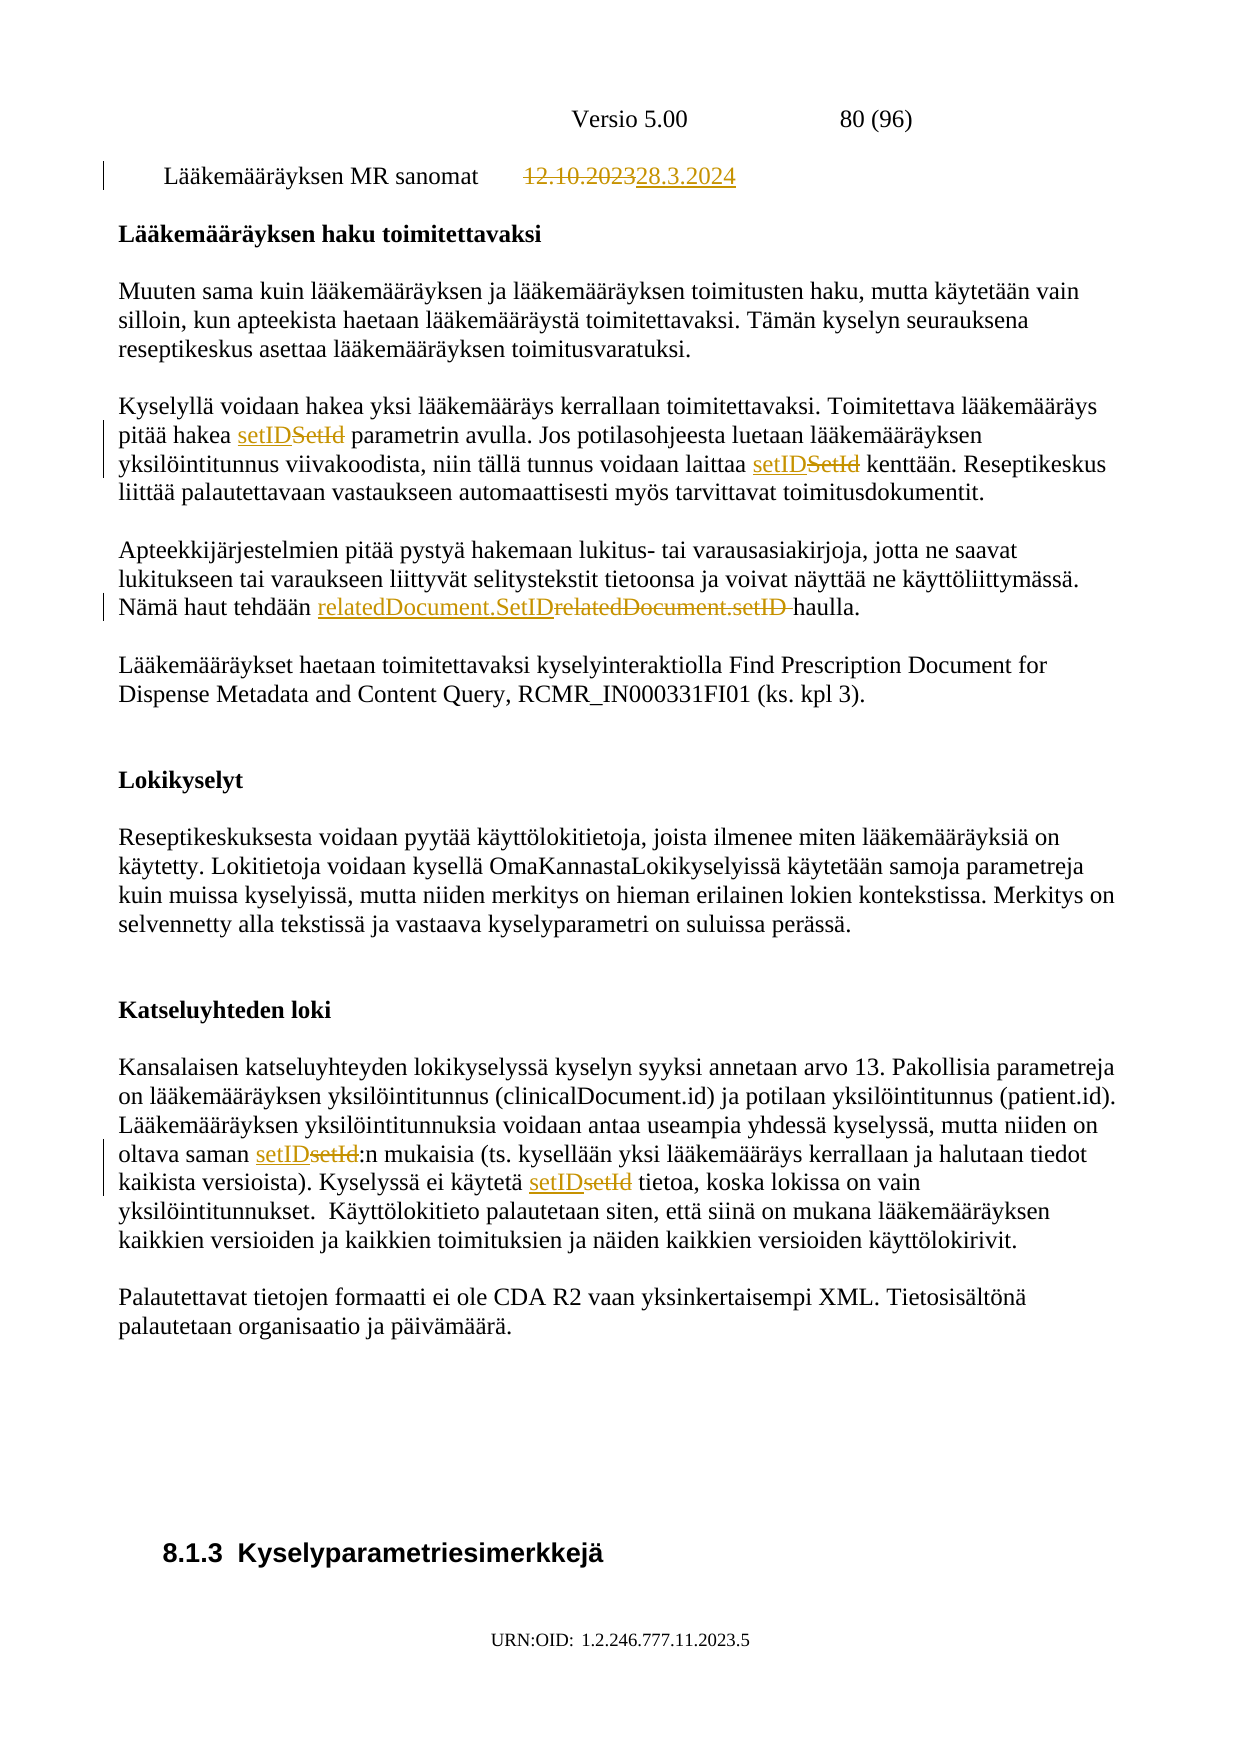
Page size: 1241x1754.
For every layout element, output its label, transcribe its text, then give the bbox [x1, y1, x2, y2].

text Katseluyhteden loki [118, 995, 1122, 1024]
text Apteekkijärjestelmien pitää pystyä hakemaan lukitus- tai varausasiakirjoja, jotta ne saavat lukitukseen tai varaukseen liittyvät selitystekstit tietoonsa ja voivat näyttää ne käyttöliittymässä. Nämä haut tehdään haulla. [118, 535, 1122, 621]
text Lokikyselyt [118, 765, 1122, 794]
subtitle Kyselyparametriesimerkkejä [162, 1537, 1122, 1569]
text Lääkemääräykset haetaan toimitettavaksi kyselyinteraktiolla Find Prescription Document for Dispense Metadata and Content Query, RCMR_IN000331FI01 (ks. kpl 3). [118, 650, 1122, 707]
text Lääkemääräyksen haku toimitettavaksi [118, 219, 1122, 247]
text Kyselyllä voidaan hakea yksi lääkemääräys kerrallaan toimitettavaksi. Toimitettava lääkemääräys pitää hakea parametrin avulla. Jos potilasohjeesta luetaan lääkemääräyksen yksilöintitunnus viivakoodista, niin tällä tunnus voidaan laittaa kenttään. Reseptikeskus liittää palautettavaan vastaukseen automaattisesti myös tarvittavat toimitusdokumentit. [118, 391, 1122, 506]
text Kansalaisen katseluyhteyden lokikyselyssä kyselyn syyksi annetaan arvo 13. Pakollisia parametreja on lääkemääräyksen yksilöintitunnus (clinicalDocument.id) ja potilaan yksilöintitunnus (patient.id). Lääkemääräyksen yksilöintitunnuksia voidaan antaa useampia yhdessä kyselyssä, mutta niiden on oltava saman :n mukaisia (ts. kysellään yksi lääkemääräys kerrallaan ja halutaan tiedot kaikista versioista). Kyselyssä ei käytetä tietoa, koska lokissa on vain yksilöintitunnukset. Käyttölokitieto palautetaan siten, että siinä on mukana lääkemääräyksen kaikkien versioiden ja kaikkien toimituksien ja näiden kaikkien versioiden käyttölokirivit. [118, 1052, 1122, 1254]
text Palautettavat tietojen formaatti ei ole CDA R2 vaan yksinkertaisempi XML. Tietosisältönä palautetaan organisaatio ja päivämäärä. [118, 1282, 1122, 1340]
text Reseptikeskuksesta voidaan pyytää käyttölokitietoja, joista ilmenee miten lääkemääräyksiä on käytetty. Lokitietoja voidaan kysellä OmaKannastaLokikyselyissä käytetään samoja parametreja kuin muissa kyselyissä, mutta niiden merkitys on hieman erilainen lokien kontekstissa. Merkitys on selvennetty alla tekstissä ja vastaava kyselyparametri on suluissa perässä. [118, 822, 1122, 937]
text Muuten sama kuin lääkemääräyksen ja lääkemääräyksen toimitusten haku, mutta käytetään vain silloin, kun apteekista haetaan lääkemääräystä toimitettavaksi. Tämän kyselyn seurauksena reseptikeskus asettaa lääkemääräyksen toimitusvaratuksi. [118, 276, 1122, 362]
